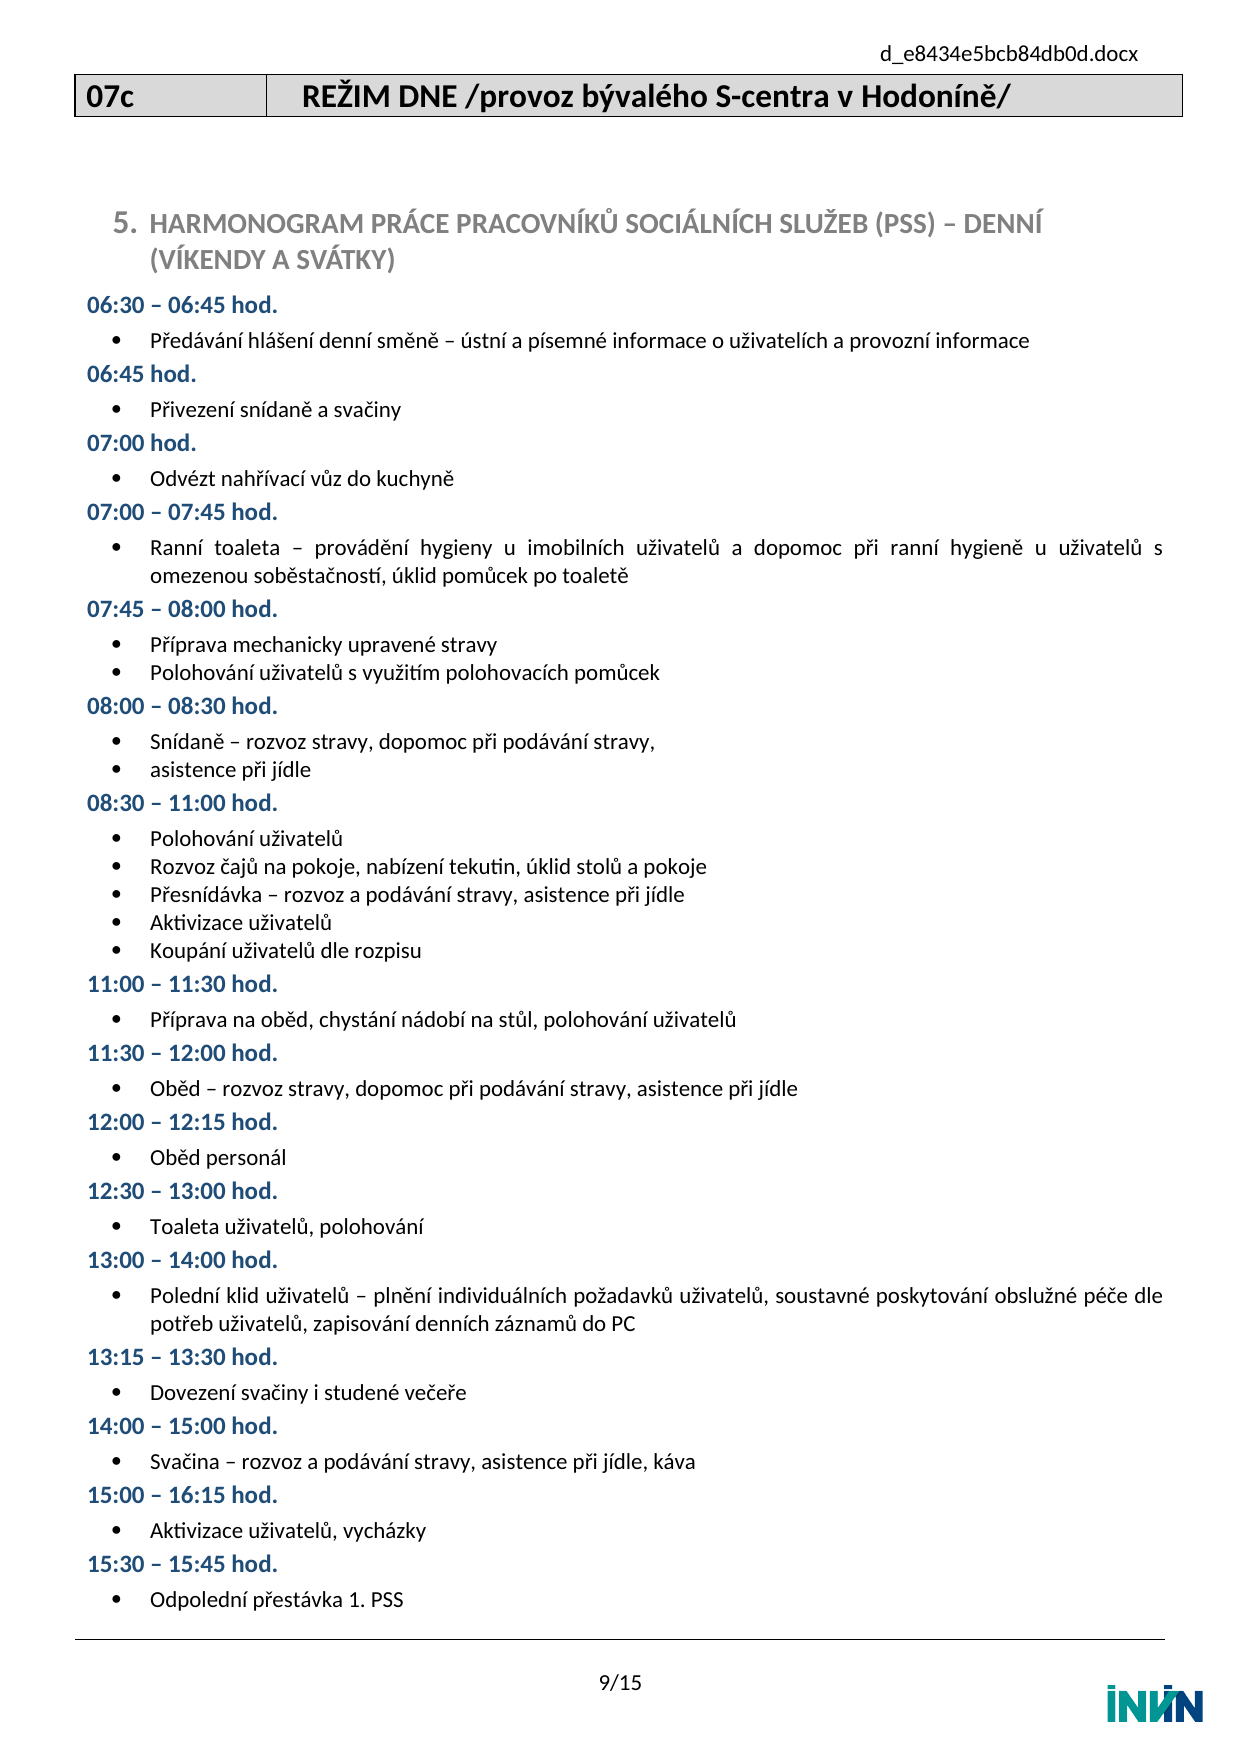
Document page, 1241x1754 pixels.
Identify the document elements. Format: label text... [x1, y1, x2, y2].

list Oběd personál [112, 1143, 1165, 1171]
list Aktivizace uživatelů [112, 908, 1165, 936]
subtitle 08:30 – 11:00 hod. [87, 787, 1165, 818]
list Ranní toaleta – provádění hygieny u imobilních uživatelů a dopomoc při ranní hygieně u uživatelů s omezenou soběstačností, úklid pomůcek po toaletě [112, 533, 1165, 589]
list Příprava mechanicky upravené stravy [112, 630, 1165, 658]
subtitle 06:45 hod. [87, 358, 1165, 389]
list Dovezení svačiny i studené večeře [112, 1378, 1165, 1406]
subtitle 07:45 – 08:00 hod. [87, 593, 1165, 624]
list Přesnídávka – rozvoz a podávání stravy, asistence při jídle [112, 880, 1165, 908]
subtitle 14:00 – 15:00 hod. [87, 1410, 1165, 1441]
subtitle 15:00 – 16:15 hod. [87, 1479, 1165, 1510]
list Příprava na oběd, chystání nádobí na stůl, polohování uživatelů [112, 1005, 1165, 1033]
subtitle 15:30 – 15:45 hod. [87, 1548, 1165, 1579]
picture [1107, 1685, 1203, 1722]
subtitle HARMONOGRAM PRÁCE PRACOVNÍKŮ SOCIÁLNÍCH SLUŽEB (PSS) – DENNÍ (VÍKENDY A SVÁTKY) [112, 201, 1165, 277]
list Polohování uživatelů s využitím polohovacích pomůcek [112, 658, 1165, 686]
list Polední klid uživatelů – plnění individuálních požadavků uživatelů, soustavné poskytování obslužné péče dle potřeb uživatelů, zapisování denních záznamů do PC [112, 1281, 1165, 1337]
list Přivezení snídaně a svačiny [112, 395, 1165, 423]
subtitle 11:30 – 12:00 hod. [87, 1037, 1165, 1068]
list Svačina – rozvoz a podávání stravy, asistence při jídle, káva [112, 1447, 1165, 1475]
subtitle 12:00 – 12:15 hod. [87, 1106, 1165, 1137]
subtitle 06:30 – 06:45 hod. [87, 289, 1165, 320]
list Aktivizace uživatelů, vycházky [112, 1516, 1165, 1544]
list Odpolední přestávka 1. PSS [112, 1585, 1165, 1613]
list Oběd – rozvoz stravy, dopomoc při podávání stravy, asistence při jídle [112, 1074, 1165, 1102]
list Toaleta uživatelů, polohování [112, 1212, 1165, 1240]
subtitle 08:00 – 08:30 hod. [87, 690, 1165, 721]
list Rozvoz čajů na pokoje, nabízení tekutin, úklid stolů a pokoje [112, 852, 1165, 880]
subtitle 11:00 – 11:30 hod. [87, 968, 1165, 999]
subtitle 13:15 – 13:30 hod. [87, 1341, 1165, 1372]
list Předávání hlášení denní směně – ústní a písemné informace o uživatelích a provozní informace [112, 326, 1165, 354]
list Snídaně – rozvoz stravy, dopomoc při podávání stravy, [112, 727, 1165, 755]
list Polohování uživatelů [112, 824, 1165, 852]
subtitle 07:00 – 07:45 hod. [87, 496, 1165, 527]
subtitle 12:30 – 13:00 hod. [87, 1175, 1165, 1206]
subtitle 13:00 – 14:00 hod. [87, 1244, 1165, 1275]
list Odvézt nahřívací vůz do kuchyně [112, 464, 1165, 492]
list Koupání uživatelů dle rozpisu [112, 936, 1165, 964]
subtitle 07:00 hod. [87, 427, 1165, 458]
list asistence při jídle [112, 755, 1165, 783]
